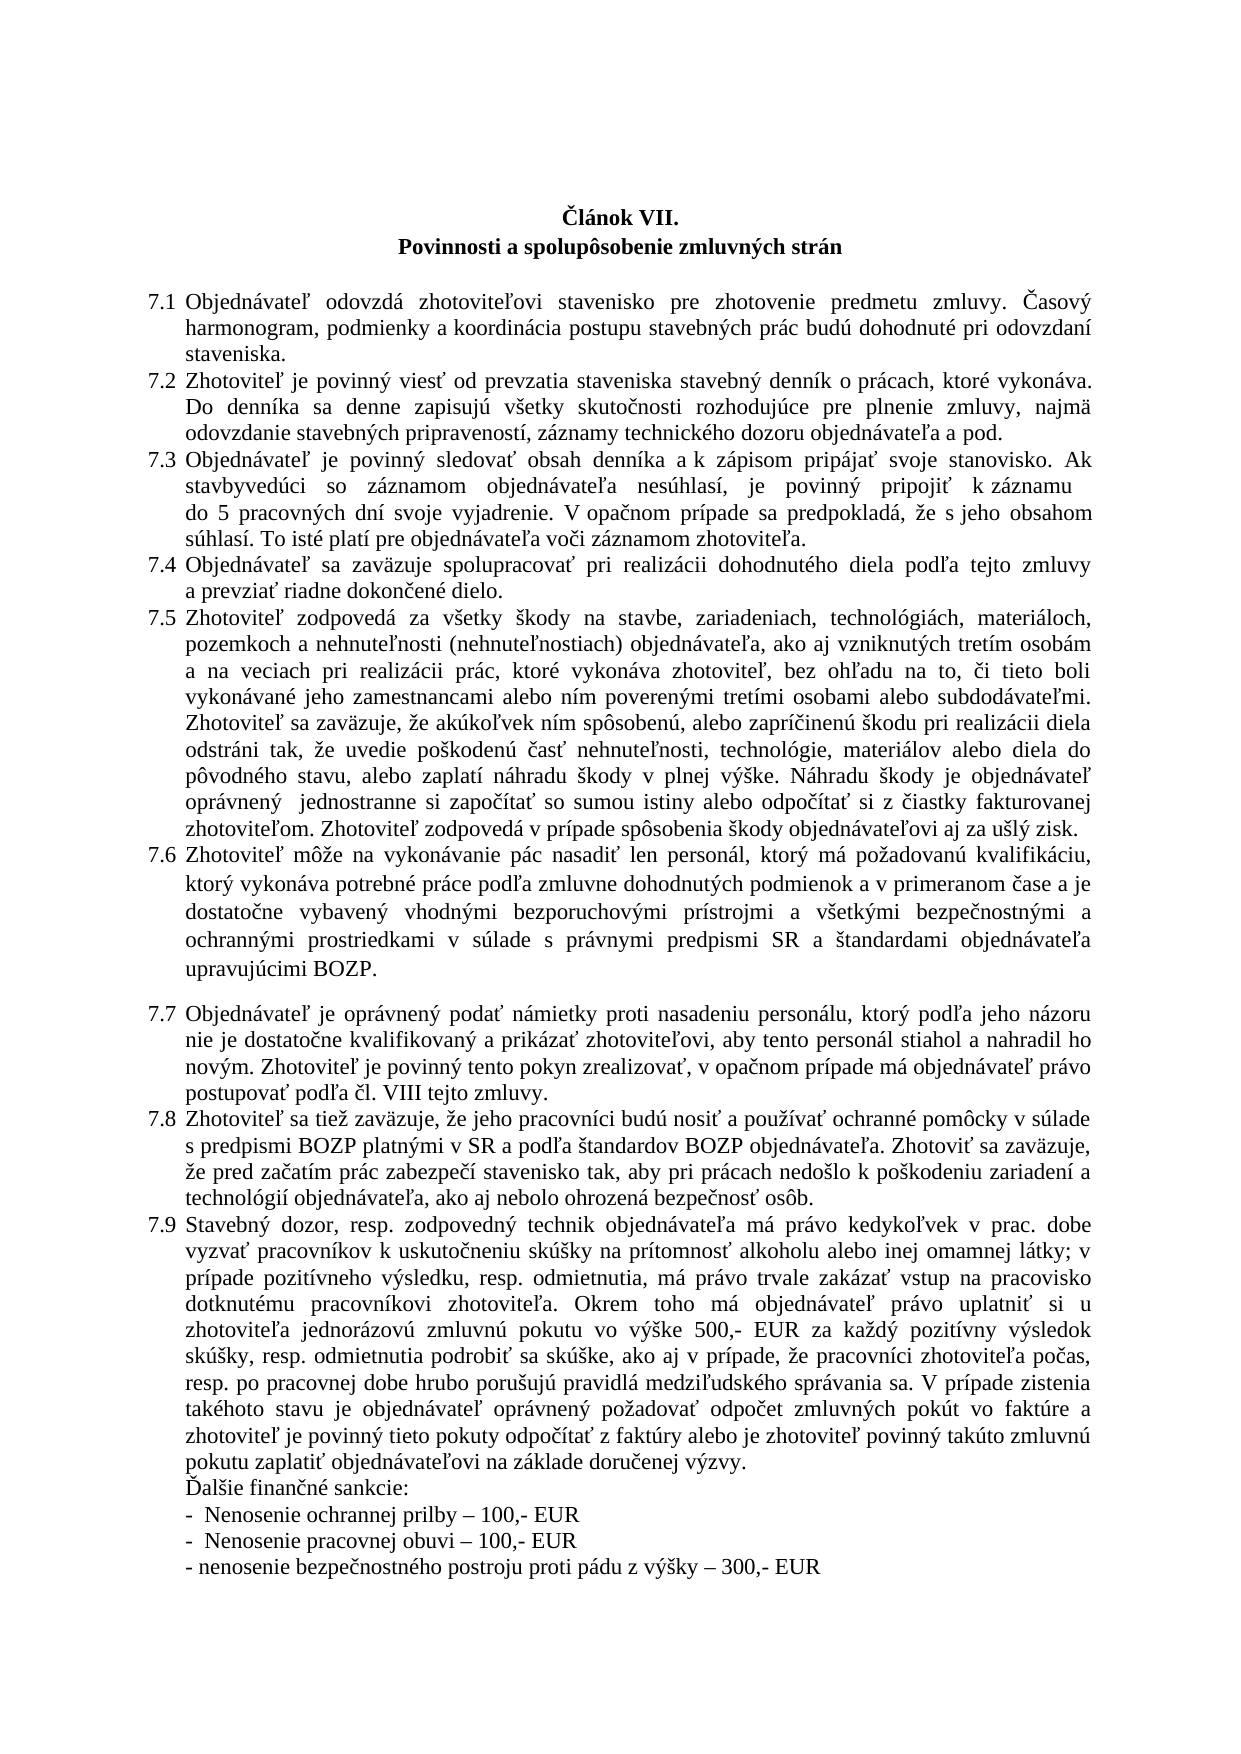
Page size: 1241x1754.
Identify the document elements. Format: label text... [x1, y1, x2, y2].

list Objednávateľ odovzdá zhotoviteľovi stavenisko pre zhotovenie predmetu zmluvy. Časový harmonogram, podmienky a koordinácia postupu stavebných prác budú dohodnuté pri odovzdaní staveniska. [148, 288, 1093, 367]
list Objednávateľ sa zaväzuje spolupracovať pri realizácii dohodnutého diela podľa tejto zmluvy a prevziať riadne dokončené dielo. [148, 551, 1093, 604]
text - Nenosenie ochrannej prilby – 100,- EUR [185, 1501, 1093, 1527]
list Zhotoviteľ zodpovedá za všetky škody na stavbe, zariadeniach, technológiách, materiáloch, pozemkoch a nehnuteľnosti (nehnuteľnostiach) objednávateľa, ako aj vzniknutých tretím osobám a na veciach pri realizácii prác, ktoré vykonáva zhotoviteľ, bez ohľadu na to, či tieto boli vykonávané jeho zamestnancami alebo ním poverenými tretími osobami alebo subdodávateľmi. Zhotoviteľ sa zaväzuje, že akúkoľvek ním spôsobenú, alebo zapríčinenú škodu pri realizácii diela odstráni tak, že uvedie poškodenú časť nehnuteľnosti, technológie, materiálov alebo diela do pôvodného stavu, alebo zaplatí náhradu škody v plnej výške. Náhradu škody je objednávateľ oprávnený jednostranne si započítať so sumou istiny alebo odpočítať si z čiastky fakturovanej zhotoviteľom. Zhotoviteľ zodpovedá v prípade spôsobenia škody objednávateľovi aj za ušlý zisk. [148, 604, 1093, 841]
list Objednávateľ je oprávnený podať námietky proti nasadeniu personálu, ktorý podľa jeho názoru nie je dostatočne kvalifikovaný a prikázať zhotoviteľovi, aby tento personál stiahol a nahradil ho novým. Zhotoviteľ je povinný tento pokyn zrealizovať, v opačnom prípade má objednávateľ právo postupovať podľa čl. VIII tejto zmluvy. [148, 1000, 1093, 1105]
list Zhotoviteľ je povinný viesť od prevzatia staveniska stavebný denník o prácach, ktoré vykonáva. Do denníka sa denne zapisujú všetky skutočnosti rozhodujúce pre plnenie zmluvy, najmä odovzdanie stavebných pripraveností, záznamy technického dozoru objednávateľa a pod. [148, 367, 1093, 446]
list Objednávateľ je povinný sledovať obsah denníka a k zápisom pripájať svoje stanovisko. Ak stavbyvedúci so záznamom objednávateľa nesúhlasí, je povinný pripojiť k záznamu do 5 pracovných dní svoje vyjadrenie. V opačnom prípade sa predpokladá, že s jeho obsahom súhlasí. To isté platí pre objednávateľa voči záznamom zhotoviteľa. [148, 446, 1093, 551]
list Zhotoviteľ sa tiež zaväzuje, že jeho pracovníci budú nosiť a používať ochranné pomôcky v súlade s predpismi BOZP platnými v SR a podľa štandardov BOZP objednávateľa. Zhotoviť sa zaväzuje, že pred začatím prác zabezpečí stavenisko tak, aby pri prácach nedošlo k poškodeniu zariadení a technológií objednávateľa, ako aj nebolo ohrozená bezpečnosť osôb. [148, 1105, 1093, 1211]
text Povinnosti a spolupôsobenie zmluvných strán [148, 233, 1093, 259]
text Článok VII. [148, 204, 1093, 231]
text - nenosenie bezpečnostného postroju proti pádu z výšky – 300,- EUR [185, 1553, 1093, 1580]
list Stavebný dozor, resp. zodpovedný technik objednávateľa má právo kedykoľvek v prac. dobe vyzvať pracovníkov k uskutočneniu skúšky na prítomnosť alkoholu alebo inej omamnej látky; v prípade pozitívneho výsledku, resp. odmietnutia, má právo trvale zakázať vstup na pracovisko dotknutému pracovníkovi zhotoviteľa. Okrem toho má objednávateľ právo uplatniť si u zhotoviteľa jednorázovú zmluvnú pokutu vo výške 500,- EUR za každý pozitívny výsledok skúšky, resp. odmietnutia podrobiť sa skúške, ako aj v prípade, že pracovníci zhotoviteľa počas, resp. po pracovnej dobe hrubo porušujú pravidlá medziľudského správania sa. V prípade zistenia takéhoto stavu je objednávateľ oprávnený požadovať odpočet zmluvných pokút vo faktúre a zhotoviteľ je povinný tieto pokuty odpočítať z faktúry alebo je zhotoviteľ povinný takúto zmluvnú pokutu zaplatiť objednávateľovi na základe doručenej výzvy. [148, 1211, 1093, 1474]
text - Nenosenie pracovnej obuvi – 100,- EUR [185, 1527, 1093, 1553]
list Zhotoviteľ môže na vykonávanie pác nasadiť len personál, ktorý má požadovanú kvalifikáciu, ktorý vykonáva potrebné práce podľa zmluvne dohodnutých podmienok a v primeranom čase a je dostatočne vybavený vhodnými bezporuchovými prístrojmi a všetkými bezpečnostnými a ochrannými prostriedkami v súlade s právnymi predpismi SR a štandardami objednávateľa upravujúcimi BOZP. [148, 841, 1093, 981]
text Ďalšie finančné sankcie: [185, 1474, 1093, 1501]
